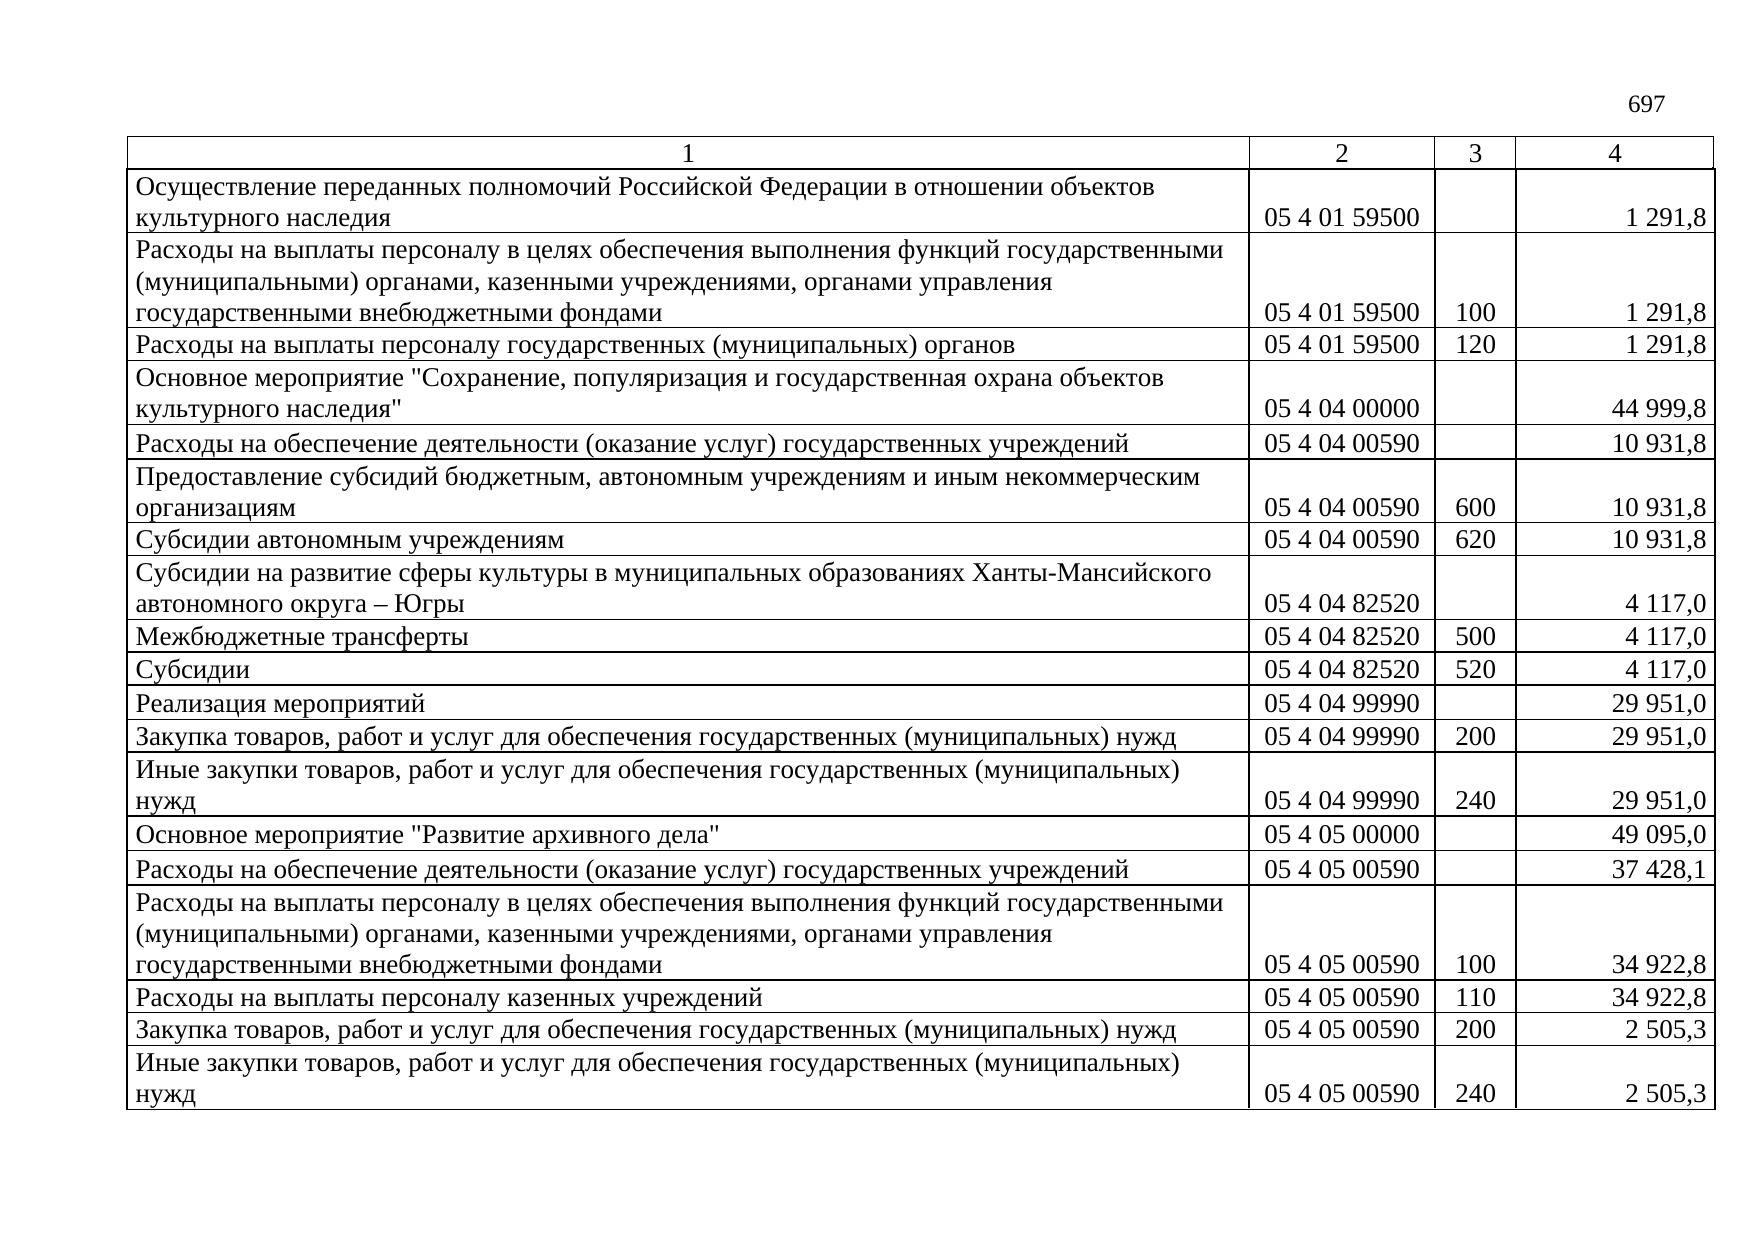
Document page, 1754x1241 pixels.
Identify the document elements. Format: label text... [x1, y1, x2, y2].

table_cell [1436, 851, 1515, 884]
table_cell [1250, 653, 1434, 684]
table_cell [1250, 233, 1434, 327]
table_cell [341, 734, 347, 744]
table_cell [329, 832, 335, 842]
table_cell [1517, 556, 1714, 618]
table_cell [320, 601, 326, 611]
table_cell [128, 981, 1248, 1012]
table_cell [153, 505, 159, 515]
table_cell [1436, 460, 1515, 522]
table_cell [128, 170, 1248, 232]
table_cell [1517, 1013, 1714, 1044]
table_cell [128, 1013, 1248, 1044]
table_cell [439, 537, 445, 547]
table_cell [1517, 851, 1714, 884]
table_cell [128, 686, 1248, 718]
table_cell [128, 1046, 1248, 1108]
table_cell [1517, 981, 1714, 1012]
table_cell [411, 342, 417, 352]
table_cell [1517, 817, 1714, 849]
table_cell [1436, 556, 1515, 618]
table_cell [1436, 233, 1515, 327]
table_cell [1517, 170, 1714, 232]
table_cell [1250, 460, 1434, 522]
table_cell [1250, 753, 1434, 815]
table_header 1 [128, 137, 1249, 168]
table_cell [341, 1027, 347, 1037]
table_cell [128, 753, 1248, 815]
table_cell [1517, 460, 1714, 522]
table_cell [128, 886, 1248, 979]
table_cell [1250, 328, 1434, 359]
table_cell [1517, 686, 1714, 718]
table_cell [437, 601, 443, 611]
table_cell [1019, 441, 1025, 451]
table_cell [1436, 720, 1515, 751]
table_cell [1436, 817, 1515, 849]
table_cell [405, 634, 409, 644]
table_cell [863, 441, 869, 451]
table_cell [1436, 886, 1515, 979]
table_header 2 [1250, 137, 1434, 168]
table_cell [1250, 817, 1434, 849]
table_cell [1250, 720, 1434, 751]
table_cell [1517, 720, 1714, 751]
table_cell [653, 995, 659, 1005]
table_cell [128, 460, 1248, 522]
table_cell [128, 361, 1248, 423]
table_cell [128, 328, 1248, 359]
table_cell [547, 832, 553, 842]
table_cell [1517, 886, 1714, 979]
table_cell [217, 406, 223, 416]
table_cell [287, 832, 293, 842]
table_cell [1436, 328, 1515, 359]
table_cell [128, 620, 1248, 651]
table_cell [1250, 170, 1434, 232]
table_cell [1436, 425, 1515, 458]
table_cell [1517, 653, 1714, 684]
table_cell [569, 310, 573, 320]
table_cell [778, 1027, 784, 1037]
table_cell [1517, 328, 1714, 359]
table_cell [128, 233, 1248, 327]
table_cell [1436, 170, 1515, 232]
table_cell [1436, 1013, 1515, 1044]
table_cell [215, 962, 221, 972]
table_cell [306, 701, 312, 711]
table_header 3 [1435, 137, 1515, 168]
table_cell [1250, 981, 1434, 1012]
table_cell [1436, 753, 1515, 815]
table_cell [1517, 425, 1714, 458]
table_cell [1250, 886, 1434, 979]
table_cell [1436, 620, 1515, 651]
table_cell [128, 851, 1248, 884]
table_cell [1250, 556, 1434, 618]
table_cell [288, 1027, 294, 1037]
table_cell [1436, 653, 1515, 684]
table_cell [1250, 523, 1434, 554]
table_header 4 [1516, 137, 1713, 168]
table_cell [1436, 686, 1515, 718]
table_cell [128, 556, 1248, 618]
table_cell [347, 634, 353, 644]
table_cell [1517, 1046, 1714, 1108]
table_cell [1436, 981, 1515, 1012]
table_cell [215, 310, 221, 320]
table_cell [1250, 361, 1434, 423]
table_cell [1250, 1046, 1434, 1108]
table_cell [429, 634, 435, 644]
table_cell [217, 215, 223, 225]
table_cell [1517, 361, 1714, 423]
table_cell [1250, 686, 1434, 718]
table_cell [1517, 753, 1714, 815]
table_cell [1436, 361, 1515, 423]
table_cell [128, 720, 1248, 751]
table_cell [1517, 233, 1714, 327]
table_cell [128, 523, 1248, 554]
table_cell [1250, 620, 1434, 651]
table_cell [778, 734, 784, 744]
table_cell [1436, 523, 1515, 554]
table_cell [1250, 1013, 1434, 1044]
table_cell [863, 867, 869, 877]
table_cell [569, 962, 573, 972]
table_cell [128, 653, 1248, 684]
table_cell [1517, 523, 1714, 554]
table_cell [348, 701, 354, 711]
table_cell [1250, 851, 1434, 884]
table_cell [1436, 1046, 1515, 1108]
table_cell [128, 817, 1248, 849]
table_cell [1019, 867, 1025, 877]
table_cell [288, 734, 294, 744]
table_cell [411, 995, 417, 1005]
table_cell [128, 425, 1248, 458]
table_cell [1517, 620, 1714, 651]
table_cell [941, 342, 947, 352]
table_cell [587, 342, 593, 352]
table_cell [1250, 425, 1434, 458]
